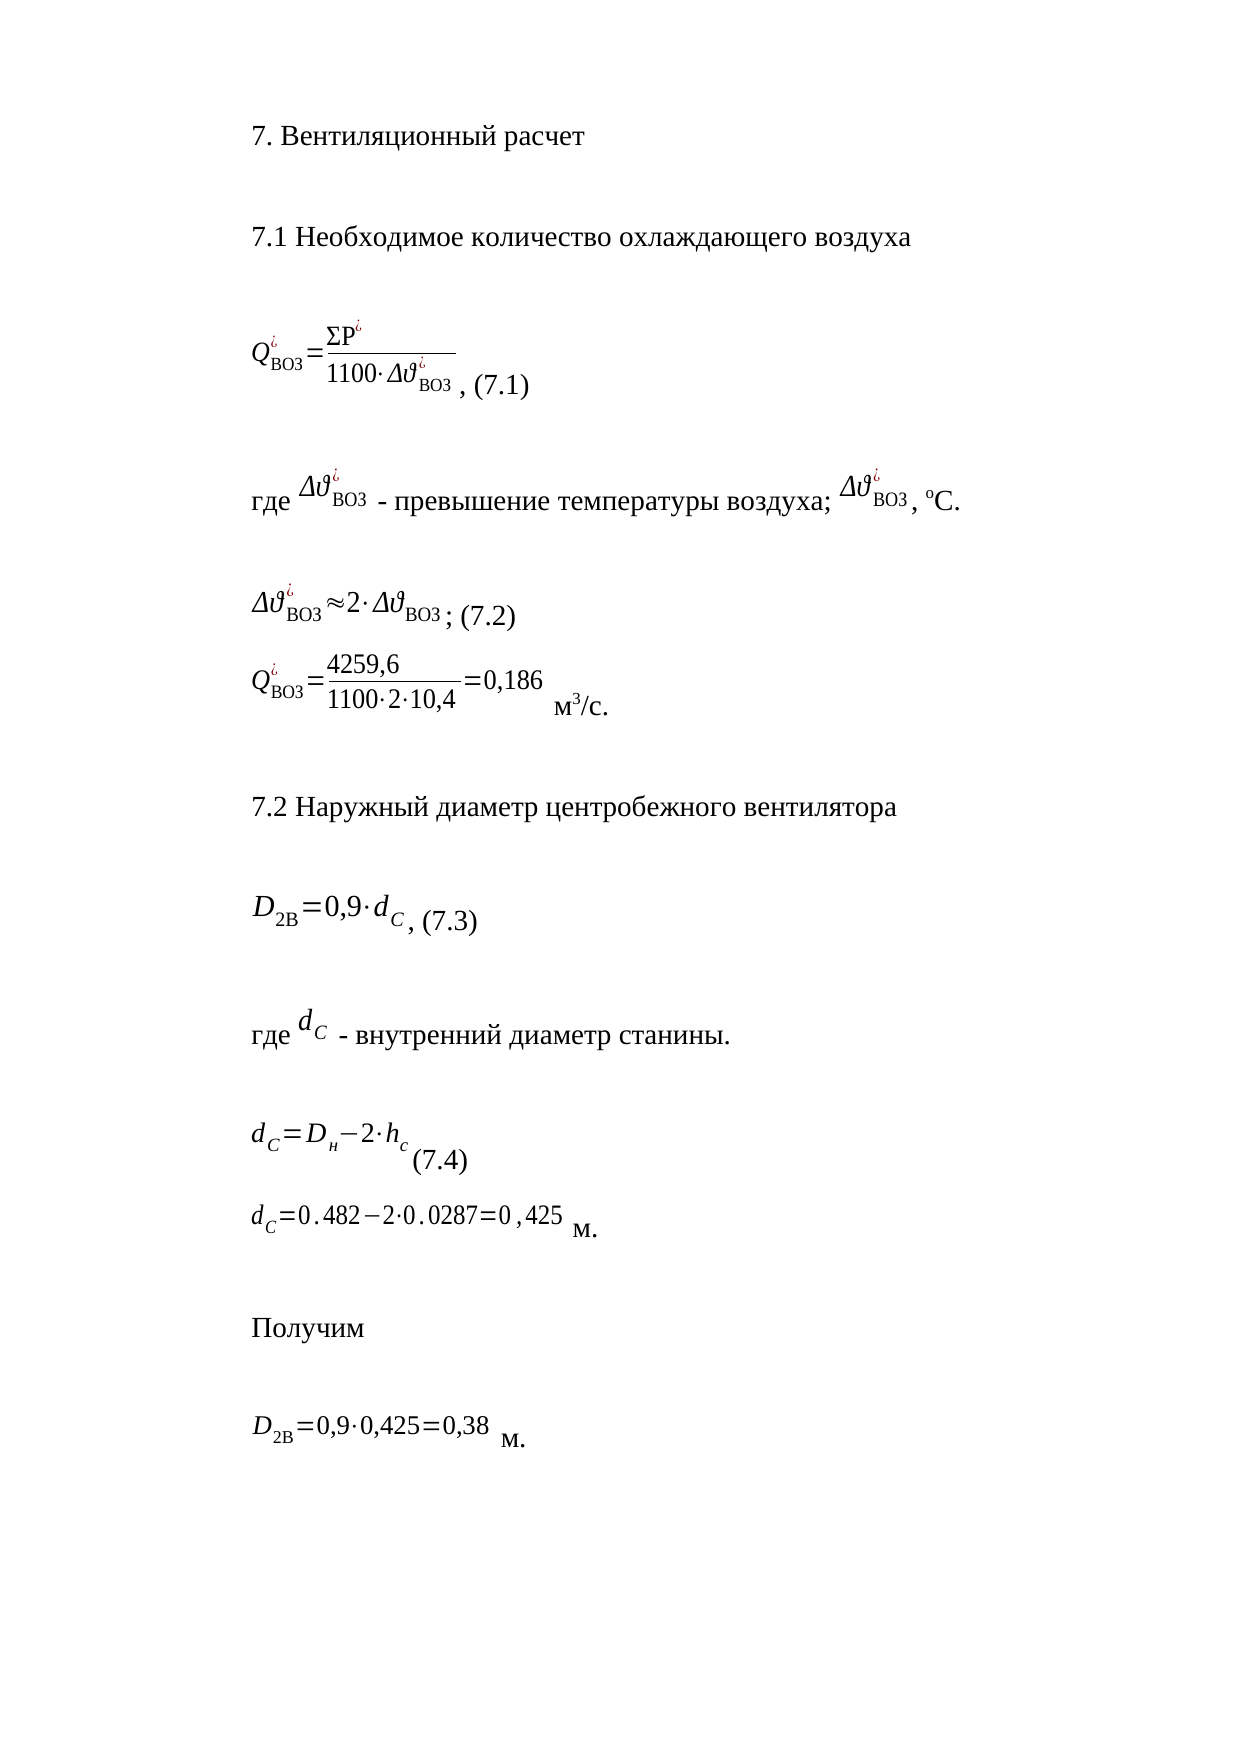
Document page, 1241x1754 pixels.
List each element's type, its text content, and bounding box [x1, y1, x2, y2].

text где - превышение температуры воздуха; , оС. [177, 468, 1152, 516]
text м. [177, 1199, 1152, 1243]
text , (7.1) [177, 319, 1152, 401]
text где - внутренний диаметр станины. [177, 1003, 1152, 1050]
text 7. Вентиляционный расчет [177, 118, 1152, 152]
text (7.4) [177, 1117, 1152, 1176]
text ; (7.2) [177, 583, 1152, 632]
text м. [177, 1411, 1152, 1453]
text 7.2 Наружный диаметр центробежного вентилятора [177, 789, 1152, 822]
text 7.1 Необходимое количество охлаждающего воздуха [177, 219, 1152, 252]
text м3/с. [177, 648, 1152, 722]
text Получим [177, 1310, 1152, 1344]
text , (7.3) [177, 889, 1152, 936]
